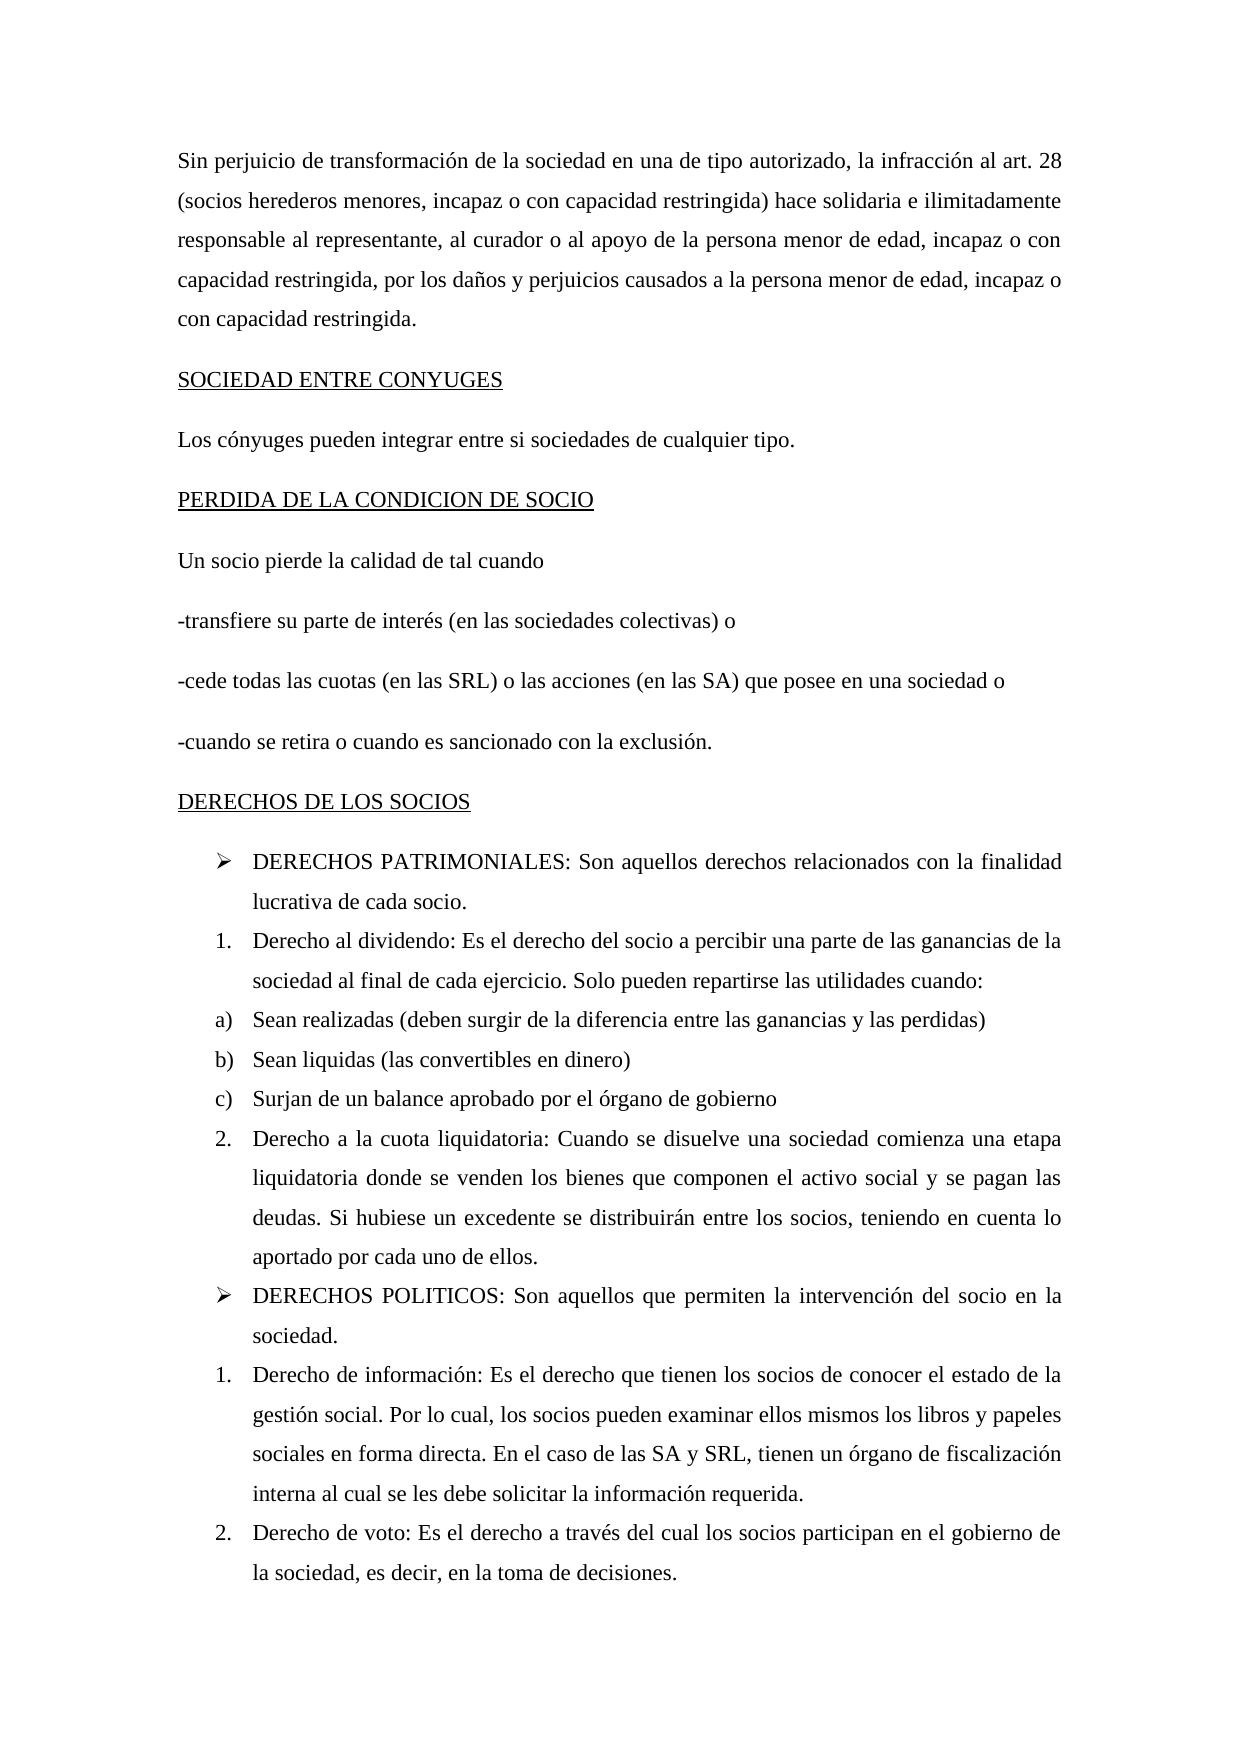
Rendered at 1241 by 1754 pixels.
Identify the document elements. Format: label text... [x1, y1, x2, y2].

list Sean liquidas (las convertibles en dinero) [215, 1046, 1063, 1072]
list Sean realizadas (deben surgir de la diferencia entre las ganancias y las perdidas) [215, 1006, 1063, 1033]
list Derecho a la cuota liquidatoria: Cuando se disuelve una sociedad comienza una etapa liquidatoria donde se venden los bienes que componen el activo social y se pagan las deudas. Si hubiese un excedente se distribuirán entre los socios, teniendo en cuenta lo aportado por cada uno de ellos. [215, 1125, 1063, 1269]
text -cede todas las cuotas (en las SRL) o las acciones (en las SA) que posee en una sociedad o [177, 667, 1063, 694]
text -transfiere su parte de interés (en las sociedades colectivas) o [177, 607, 1063, 633]
list Derecho al dividendo: Es el derecho del socio a percibir una parte de las ganancias de la sociedad al final de cada ejercicio. Solo pueden repartirse las utilidades cuando: [215, 927, 1063, 993]
text -cuando se retira o cuando es sancionado con la exclusión. [177, 728, 1063, 754]
list DERECHOS POLITICOS: Son aquellos que permiten la intervención del socio en la sociedad. [215, 1283, 1063, 1348]
list Surjan de un balance aprobado por el órgano de gobierno [215, 1085, 1063, 1112]
list Derecho de voto: Es el derecho a través del cual los socios participan en el gobierno de la sociedad, es decir, en la toma de decisiones. [215, 1519, 1063, 1585]
list DERECHOS PATRIMONIALES: Son aquellos derechos relacionados con la finalidad lucrativa de cada socio. [215, 848, 1063, 914]
text PERDIDA DE LA CONDICION DE SOCIO [177, 486, 1063, 513]
text Un socio pierde la calidad de tal cuando [177, 547, 1063, 573]
text Sin perjuicio de transformación de la sociedad en una de tipo autorizado, la infracción al art. 28 (socios herederos menores, incapaz o con capacidad restringida) hace solidaria e ilimitadamente responsable al representante, al curador o al apoyo de la persona menor de edad, incapaz o con capacidad restringida, por los daños y perjuicios causados a la persona menor de edad, incapaz o con capacidad restringida. [177, 148, 1063, 332]
text SOCIEDAD ENTRE CONYUGES [177, 366, 1063, 392]
text DERECHOS DE LOS SOCIOS [177, 788, 1063, 814]
text Los cónyuges pueden integrar entre si sociedades de cualquier tipo. [177, 426, 1063, 452]
list Derecho de información: Es el derecho que tienen los socios de conocer el estado de la gestión social. Por lo cual, los socios pueden examinar ellos mismos los libros y papeles sociales en forma directa. En el caso de las SA y SRL, tienen un órgano de fiscalización interna al cual se les debe solicitar la información requerida. [215, 1362, 1063, 1506]
